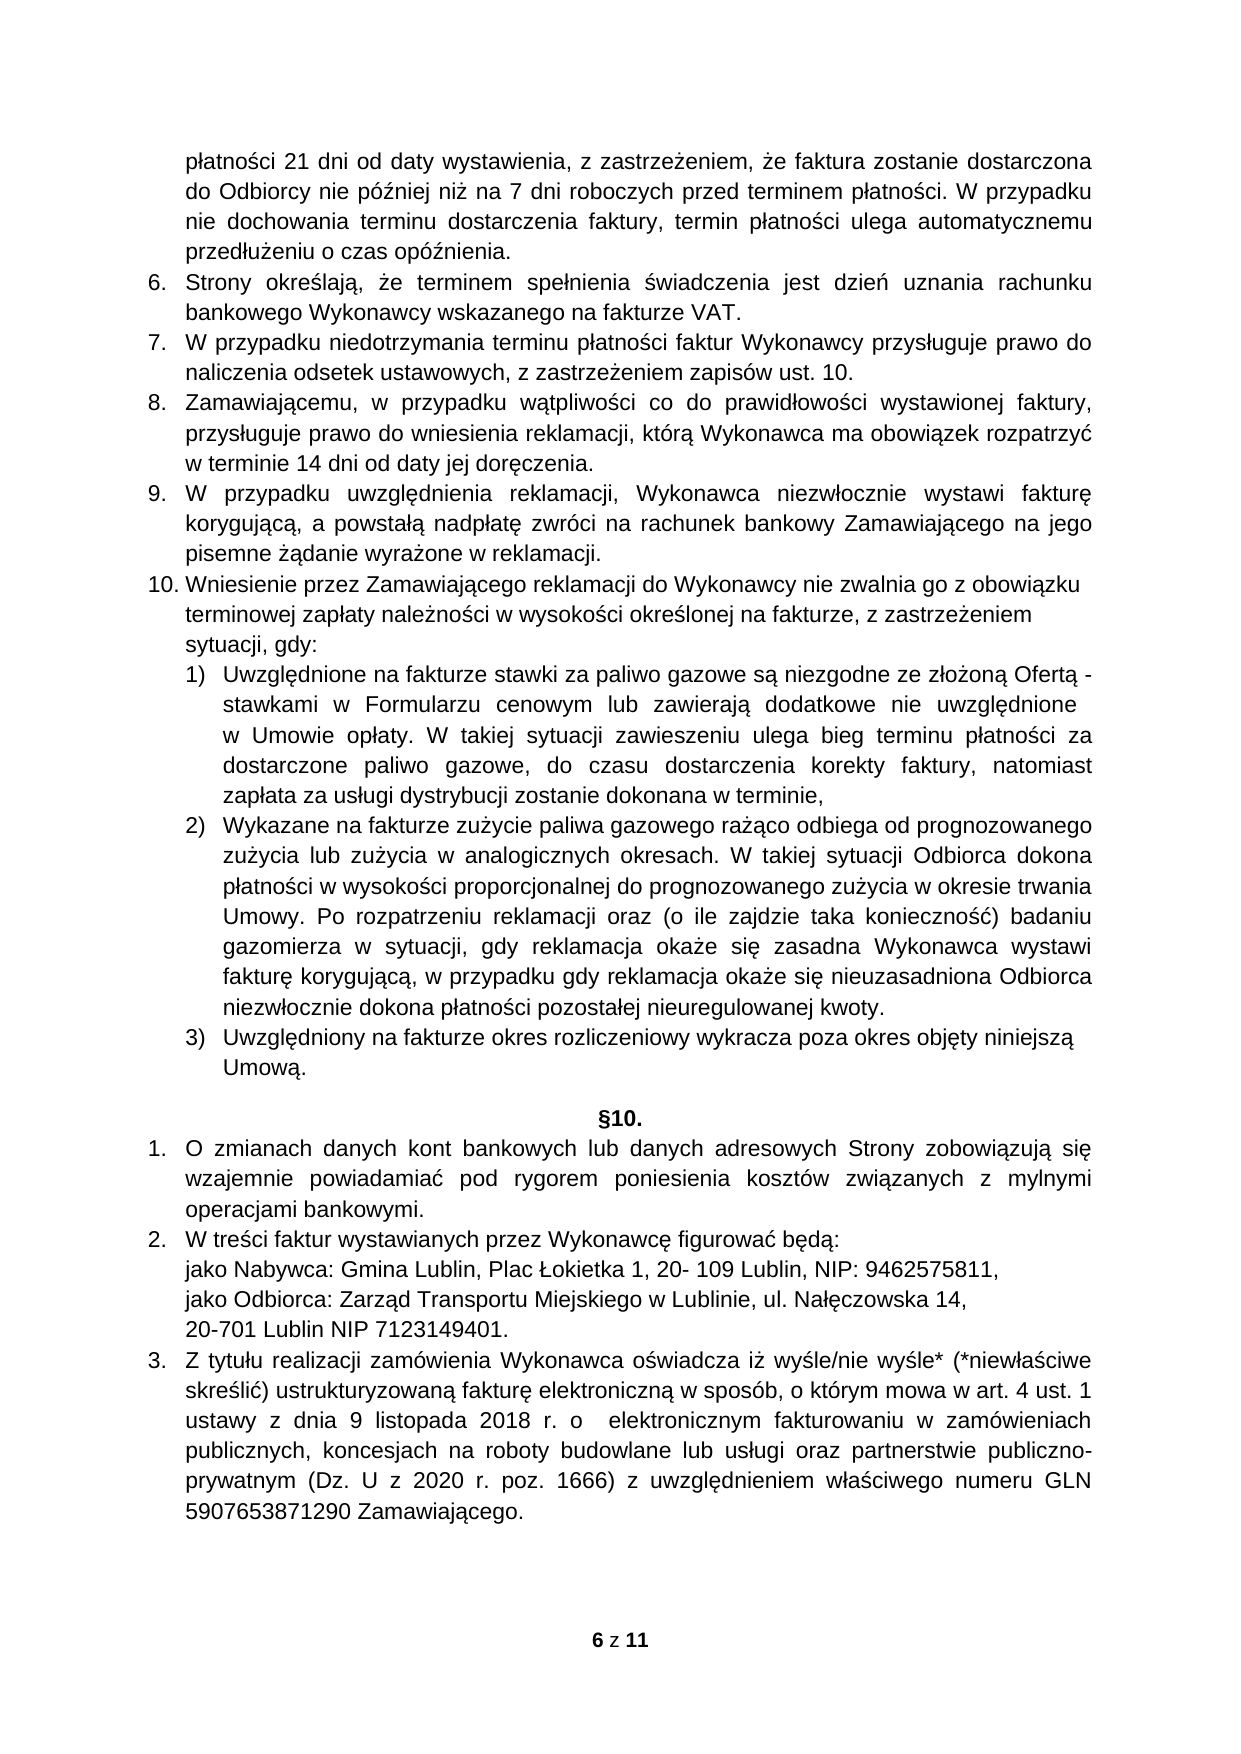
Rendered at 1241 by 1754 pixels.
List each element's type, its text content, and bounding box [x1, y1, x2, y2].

list Wykazane na fakturze zużycie paliwa gazowego rażąco odbiega od prognozowanego zużycia lub zużycia w analogicznych okresach. W takiej sytuacji Odbiorca dokona płatności w wysokości proporcjonalnej do prognozowanego zużycia w okresie trwania Umowy. Po rozpatrzeniu reklamacji oraz (o ile zajdzie taka konieczność) badaniu gazomierza w sytuacji, gdy reklamacja okaże się zasadna Wykonawca wystawi fakturę korygującą, w przypadku gdy reklamacja okaże się nieuzasadniona Odbiorca niezwłocznie dokona płatności pozostałej nieuregulowanej kwoty. [185, 812, 1093, 1020]
list jako Odbiorca: Zarząd Transportu Miejskiego w Lublinie, ul. Nałęczowska 14, [185, 1286, 1093, 1312]
list jako Nabywca: Gmina Lublin, Plac Łokietka 1, 20- 109 Lublin, NIP: 9462575811, [185, 1256, 1093, 1282]
list W treści faktur wystawianych przez Wykonawcę figurować będą: [148, 1226, 1093, 1252]
text §10. [148, 1105, 1093, 1131]
list Zamawiającemu, w przypadku wątpliwości co do prawidłowości wystawionej faktury, przysługuje prawo do wniesienia reklamacji, którą Wykonawca ma obowiązek rozpatrzyć w terminie 14 dni od daty jej doręczenia. [148, 389, 1093, 476]
list Uwzględniony na fakturze okres rozliczeniowy wykracza poza okres objęty niniejszą Umową. [185, 1024, 1093, 1080]
list O zmianach danych kont bankowych lub danych adresowych Strony zobowiązują się wzajemnie powiadamiać pod rygorem poniesienia kosztów związanych z mylnymi operacjami bankowymi. [148, 1135, 1093, 1222]
list Uwzględnione na fakturze stawki za paliwo gazowe są niezgodne ze złożoną Ofertą - stawkami w Formularzu cenowym lub zawierają dodatkowe nie uwzględnione w Umowie opłaty. W takiej sytuacji zawieszeniu ulega bieg terminu płatności za dostarczone paliwo gazowe, do czasu dostarczenia korekty faktury, natomiast zapłata za usługi dystrybucji zostanie dokonana w terminie, [185, 661, 1093, 808]
list Z tytułu realizacji zamówienia Wykonawca oświadcza iż wyśle/nie wyśle* (*niewłaściwe skreślić) ustrukturyzowaną fakturę elektroniczną w sposób, o którym mowa w art. 4 ust. 1 ustawy z dnia 9 listopada 2018 r. o elektronicznym fakturowaniu w zamówieniach publicznych, koncesjach na roboty budowlane lub usługi oraz partnerstwie publiczno- prywatnym (Dz. U z 2020 r. poz. 1666) z uwzględnieniem właściwego numeru GLN 5907653871290 Zamawiającego. [148, 1347, 1093, 1524]
list W przypadku uwzględnienia reklamacji, Wykonawca niezwłocznie wystawi fakturę korygującą, a powstałą nadpłatę zwróci na rachunek bankowy Zamawiającego na jego pisemne żądanie wyrażone w reklamacji. [148, 480, 1093, 567]
list Strony określają, że terminem spełnienia świadczenia jest dzień uznania rachunku bankowego Wykonawcy wskazanego na fakturze VAT. [148, 268, 1093, 325]
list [148, 148, 1093, 264]
list Wniesienie przez Zamawiającego reklamacji do Wykonawcy nie zwalnia go z obowiązku terminowej zapłaty należności w wysokości określonej na fakturze, z zastrzeżeniem sytuacji, gdy: [148, 571, 1093, 657]
list W przypadku niedotrzymania terminu płatności faktur Wykonawcy przysługuje prawo do naliczenia odsetek ustawowych, z zastrzeżeniem zapisów ust. 10. [148, 329, 1093, 385]
list 20-701 Lublin NIP 7123149401. [185, 1316, 1093, 1343]
